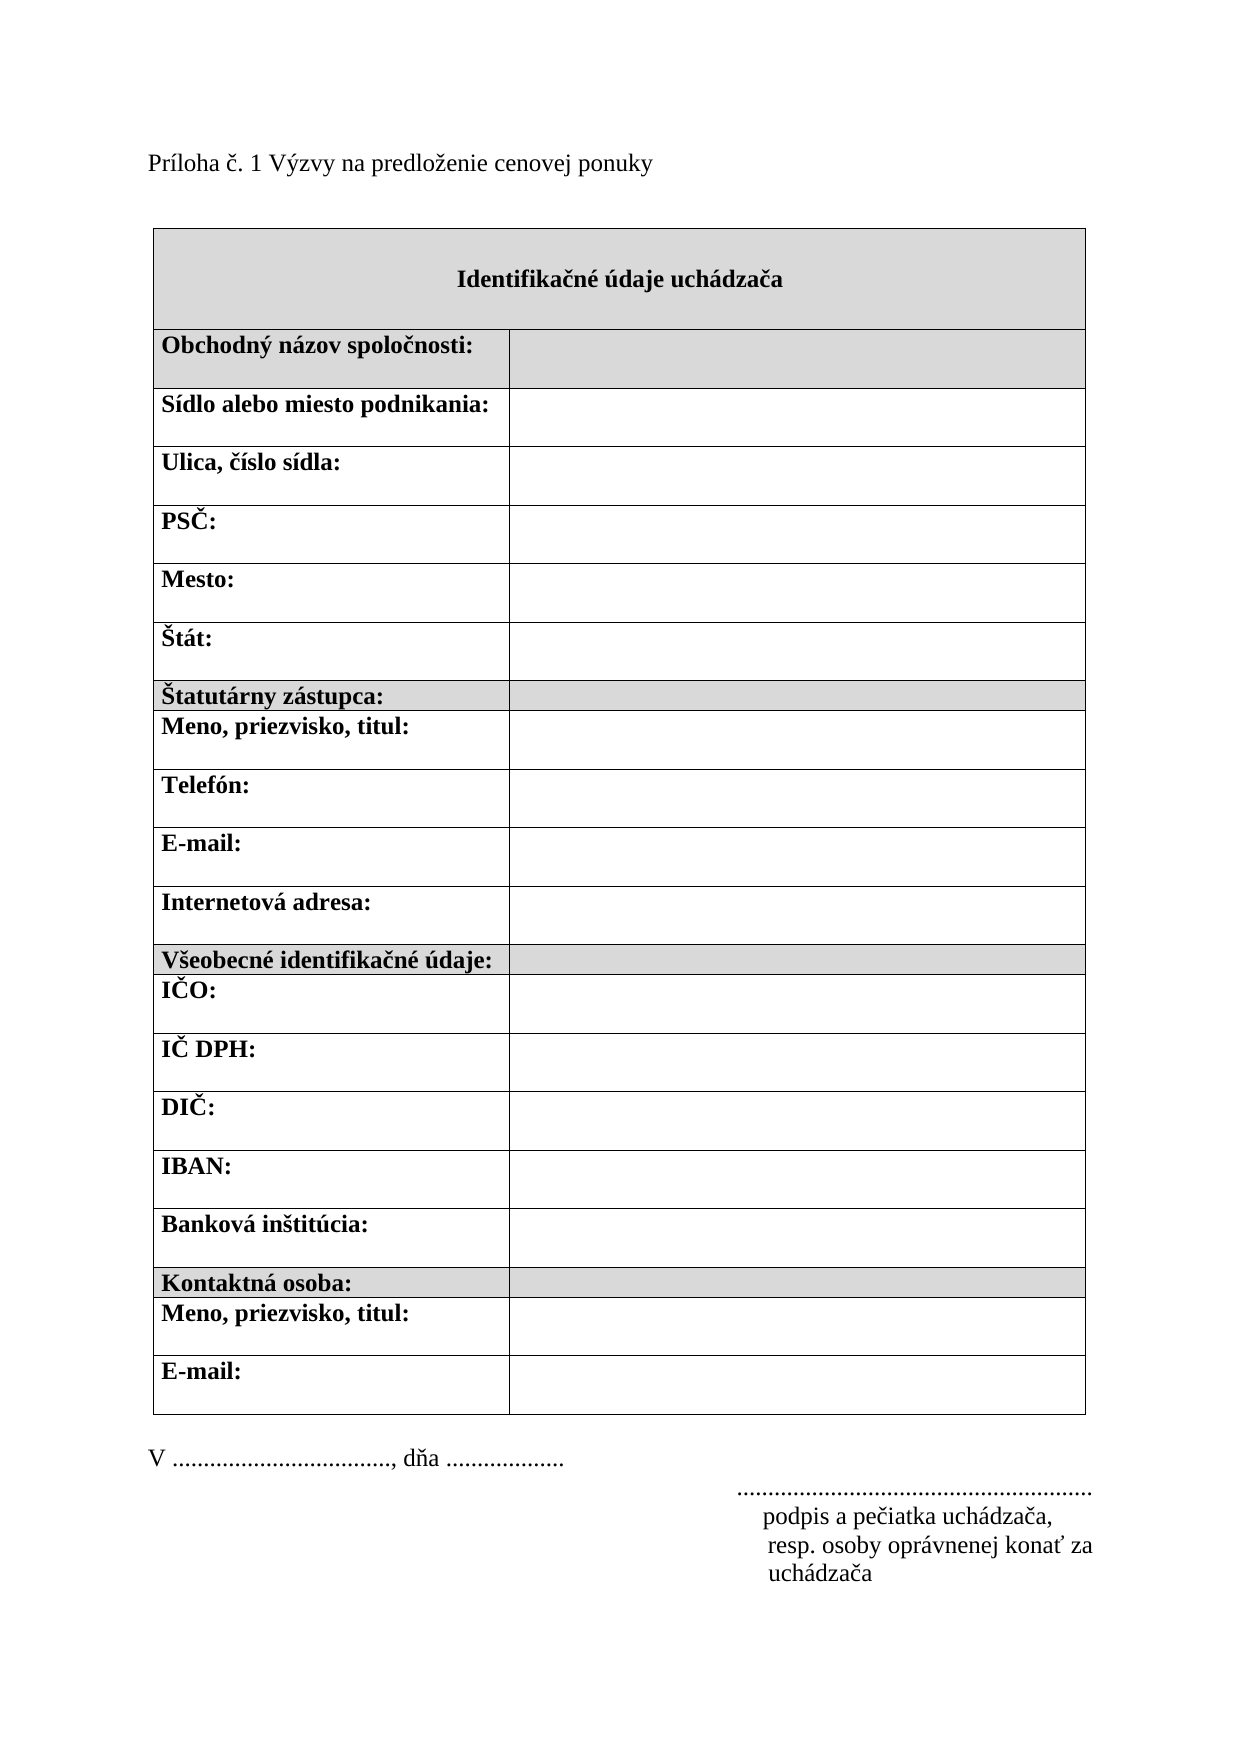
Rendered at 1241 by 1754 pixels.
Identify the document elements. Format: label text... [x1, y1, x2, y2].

table_cell Štatutárny zástupca: [154, 681, 509, 710]
table_cell Obchodný názov spoločnosti: [154, 330, 509, 388]
table_cell [510, 770, 1085, 827]
table_cell Banková inštitúcia: [154, 1209, 509, 1267]
table_cell IČO: [154, 975, 509, 1033]
table_cell [510, 711, 1085, 769]
table_cell [510, 447, 1085, 505]
table_cell [510, 1034, 1085, 1091]
table_cell [510, 389, 1085, 446]
table_cell Ulica, číslo sídla: [154, 447, 509, 505]
table_cell IBAN: [154, 1151, 509, 1208]
table_cell [510, 1209, 1085, 1267]
text uchádzača [148, 1558, 1093, 1587]
table_cell Mesto: [154, 564, 509, 622]
table_cell Internetová adresa: [154, 887, 509, 944]
table_cell Kontaktná osoba: [154, 1268, 509, 1297]
table_cell [510, 330, 1085, 388]
table_cell Štát: [154, 623, 509, 680]
table_cell Meno, priezvisko, titul: [154, 711, 509, 769]
table_cell DIČ: [154, 1092, 509, 1150]
title Príloha č. 1 Výzvy na predloženie cenovej ponuky [148, 148, 1093, 176]
table_cell Všeobecné identifikačné údaje: [154, 945, 509, 974]
table_cell Sídlo alebo miesto podnikania: [154, 389, 509, 446]
table_cell Meno, priezvisko, titul: [154, 1298, 509, 1355]
table_cell [510, 975, 1085, 1033]
table_cell [510, 1151, 1085, 1208]
table_cell [510, 506, 1085, 563]
table_cell [510, 887, 1085, 944]
table_header Identifikačné údaje uchádzača [154, 229, 1085, 329]
table_cell E-mail: [154, 1356, 509, 1414]
table_cell [510, 623, 1085, 680]
text podpis a pečiatka uchádzača, [664, 1501, 1093, 1530]
table_cell [510, 1268, 1085, 1297]
table_cell [510, 1298, 1085, 1355]
table_cell [510, 945, 1085, 974]
table_cell [510, 681, 1085, 710]
text ......................................................... [148, 1472, 1093, 1501]
table_cell IČ DPH: [154, 1034, 509, 1091]
table_cell [510, 1356, 1085, 1414]
table_cell PSČ: [154, 506, 509, 563]
table_cell Telefón: [154, 770, 509, 827]
table_cell [510, 1092, 1085, 1150]
table_cell [510, 828, 1085, 886]
text V ..................................., dňa ................... [148, 1443, 1093, 1472]
text resp. osoby oprávnenej konať za [148, 1530, 1093, 1558]
table_cell E-mail: [154, 828, 509, 886]
table_cell [510, 564, 1085, 622]
